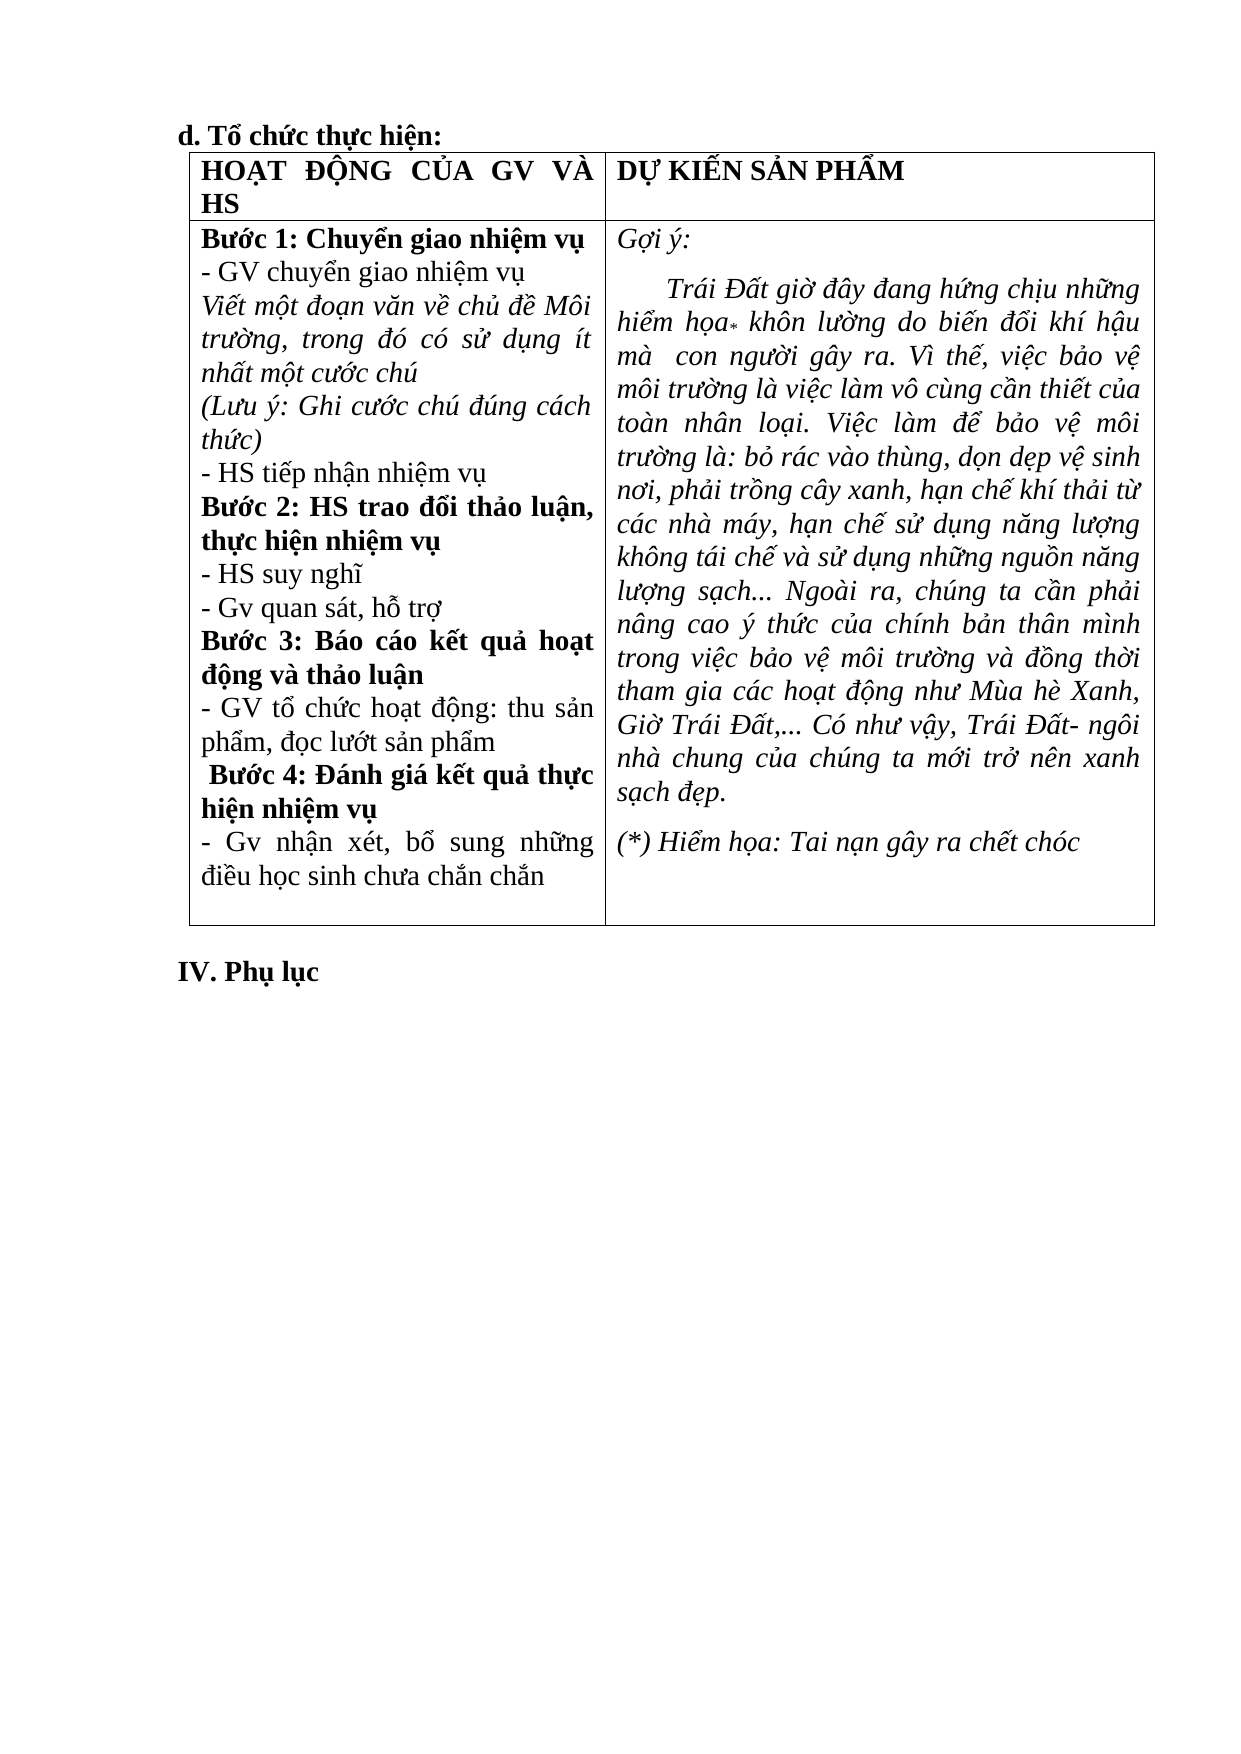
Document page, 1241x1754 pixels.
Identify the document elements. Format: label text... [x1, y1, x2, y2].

table_header HOẠT ĐỘNG CỦA GV VÀ HS [190, 153, 605, 220]
table_cell Gợi ý: Trái Đất giờ đây đang hứng chịu những hiểm họa* khôn lường do biến đổi khí hậu mà con người gây ra. Vì thế, việc bảo vệ môi trường là việc làm vô cùng cần thiết của toàn nhân loại. Việc làm để bảo vệ môi trường là: bỏ rác vào thùng, dọn dẹp vệ sinh nơi, phải trồng cây xanh, hạn chế khí thải từ các nhà máy, hạn chế sử dụng năng lượng không tái chế và sử dụng những nguồn năng lượng sạch... Ngoài ra, chúng ta cần phải nâng cao ý thức của chính bản thân mình trong việc bảo vệ môi trường và đồng thời tham gia các hoạt động như Mùa hè Xanh, Giờ Trái Đất,... Có như vậy, Trái Đất- ngôi nhà chung của chúng ta mới trở nên xanh sạch đẹp. (*) Hiểm họa: Tai nạn gây ra chết chóc [606, 221, 1154, 925]
text d. Tổ chức thực hiện: [177, 118, 1122, 152]
text IV. Phụ lục [177, 954, 1122, 988]
table_header DỰ KIẾN SẢN PHẨM [606, 153, 1154, 220]
table_cell Bước 1: Chuyển giao nhiệm vụ - GV chuyển giao nhiệm vụ Viết một đoạn văn về chủ đề Môi trường, trong đó có sử dụng ít nhất một cước chú (Lưu ý: Ghi cước chú đúng cách thức) - HS tiếp nhận nhiệm vụ Bước 2: HS trao đổi thảo luận, thực hiện nhiệm vụ - HS suy nghĩ - Gv quan sát, hỗ trợ Bước 3: Báo cáo kết quả hoạt động và thảo luận - GV tổ chức hoạt động: thu sản phẩm, đọc lướt sản phẩm Bước 4: Đánh giá kết quả thực hiện nhiệm vụ - Gv nhận xét, bổ sung những điều học sinh chưa chắn chắn [190, 221, 605, 925]
